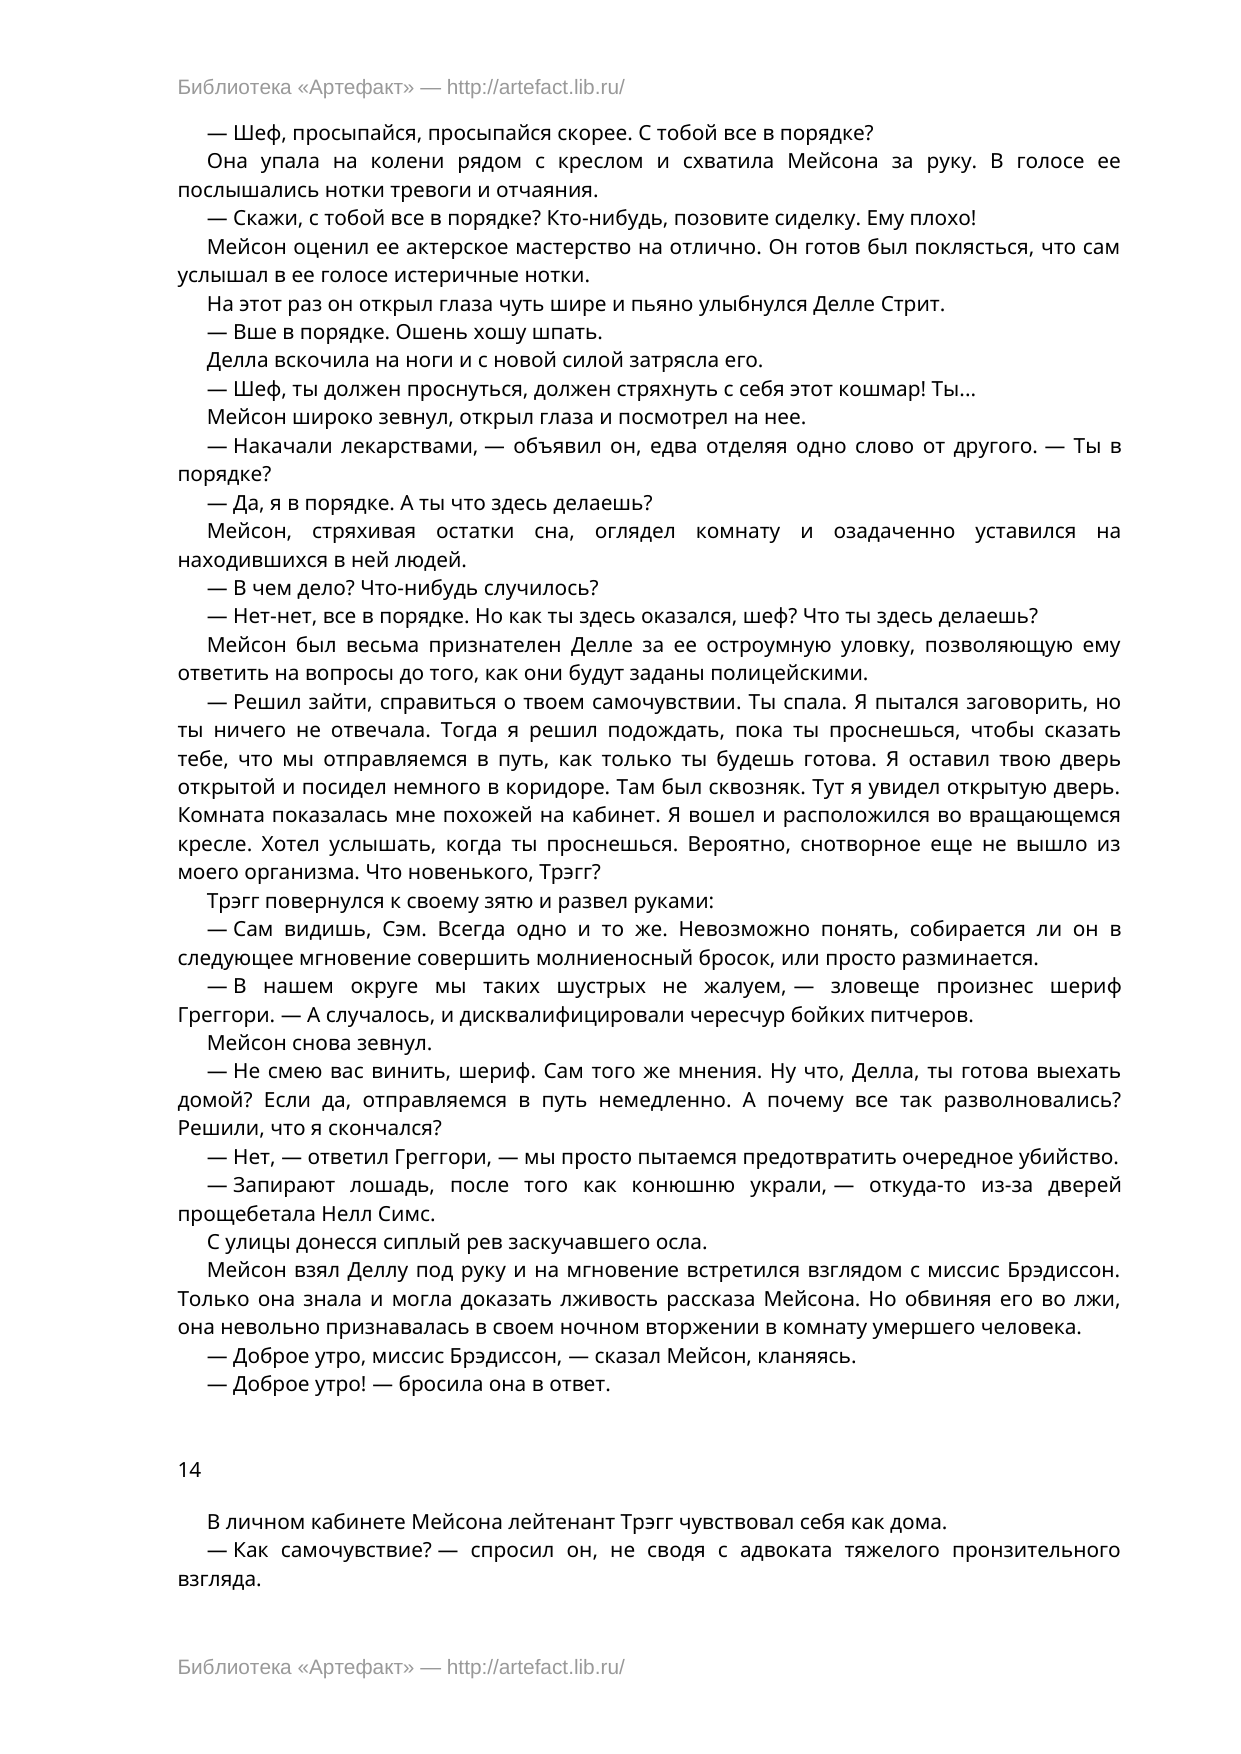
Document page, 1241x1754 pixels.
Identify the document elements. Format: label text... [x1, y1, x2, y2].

text 14 [177, 1398, 1122, 1507]
text Мейсон был весьма признателен Делле за ее остроумную уловку, позволяющую ему ответить на вопросы до того, как они будут заданы полицейскими. [177, 630, 1122, 687]
text — Не смею вас винить, шериф. Сам того же мнения. Ну что, Делла, ты готова выехать домой? Если да, отправляемся в путь немедленно. А почему все так разволновались? Решили, что я скончался? [177, 1057, 1122, 1142]
text — Доброе утро, миссис Брэдиссон, — сказал Мейсон, кланяясь. [177, 1341, 1122, 1369]
text На этот раз он открыл глаза чуть шире и пьяно улыбнулся Делле Стрит. [177, 289, 1122, 317]
text — Доброе утро! — бросила она в ответ. [177, 1369, 1122, 1398]
text Делла вскочила на ноги и с новой силой затрясла его. [177, 346, 1122, 374]
text Мейсон взял Деллу под руку и на мгновение встретился взглядом с миссис Брэдиссон. Только она знала и могла доказать лживость рассказа Мейсона. Но обвиняя его во лжи, она невольно признавалась в своем ночном вторжении в комнату умершего человека. [177, 1256, 1122, 1341]
text Мейсон снова зевнул. [177, 1028, 1122, 1057]
text — В нашем округе мы таких шустрых не жалуем, — зловеще произнес шериф Греггори. — А случалось, и дисквалифицировали чересчур бойких питчеров. [177, 971, 1122, 1028]
text — Как самочувствие? — спросил он, не сводя с адвоката тяжелого пронзительного взгляда. [177, 1536, 1122, 1592]
text Трэгг повернулся к своему зятю и развел руками: [177, 886, 1122, 914]
text С улицы донесся сиплый рев заскучавшего осла. [177, 1227, 1122, 1256]
text Мейсон оценил ее актерское мастерство на отлично. Он готов был поклясться, что сам услышал в ее голосе истеричные нотки. [177, 232, 1122, 289]
text — Шеф, просыпайся, просыпайся скорее. С тобой все в порядке? [177, 118, 1122, 147]
text Мейсон широко зевнул, открыл глаза и посмотрел на нее. [177, 402, 1122, 431]
text — Да, я в порядке. А ты что здесь делаешь? [177, 488, 1122, 516]
text — Шеф, ты должен проснуться, должен стряхнуть с себя этот кошмар! Ты... [177, 374, 1122, 402]
text — Накачали лекарствами, — объявил он, едва отделяя одно слово от другого. — Ты в порядке? [177, 431, 1122, 488]
text — Нет, — ответил Греггори, — мы просто пытаемся предотвратить очередное убийство. [177, 1142, 1122, 1170]
text — Вше в порядке. Ошень хошу шпать. [177, 317, 1122, 346]
text — Нет-нет, все в порядке. Но как ты здесь оказался, шеф? Что ты здесь делаешь? [177, 602, 1122, 630]
text — Сам видишь, Сэм. Всегда одно и то же. Невозможно понять, собирается ли он в следующее мгновение совершить молниеносный бросок, или просто разминается. [177, 914, 1122, 971]
text — Решил зайти, справиться о твоем самочувствии. Ты спала. Я пытался заговорить, но ты ничего не отвечала. Тогда я решил подождать, пока ты проснешься, чтобы сказать тебе, что мы отправляемся в путь, как только ты будешь готова. Я оставил твою дверь открытой и посидел немного в коридоре. Там был сквозняк. Тут я увидел открытую дверь. Комната показалась мне похожей на кабинет. Я вошел и расположился во вращающемся кресле. Хотел услышать, когда ты проснешься. Вероятно, снотворное еще не вышло из моего организма. Что новенького, Трэгг? [177, 687, 1122, 886]
text Мейсон, стряхивая остатки сна, оглядел комнату и озадаченно уставился на находившихся в ней людей. [177, 516, 1122, 573]
text Она упала на колени рядом с креслом и схватила Мейсона за руку. В голосе ее послышались нотки тревоги и отчаяния. [177, 147, 1122, 203]
text — Скажи, с тобой все в порядке? Кто-нибудь, позовите сиделку. Ему плохо! [177, 203, 1122, 232]
text — Запирают лошадь, после того как конюшню украли, — откуда-то из-за дверей прощебетала Нелл Симс. [177, 1170, 1122, 1227]
text В личном кабинете Мейсона лейтенант Трэгг чувствовал себя как дома. [177, 1507, 1122, 1536]
text — В чем дело? Что-нибудь случилось? [177, 573, 1122, 602]
